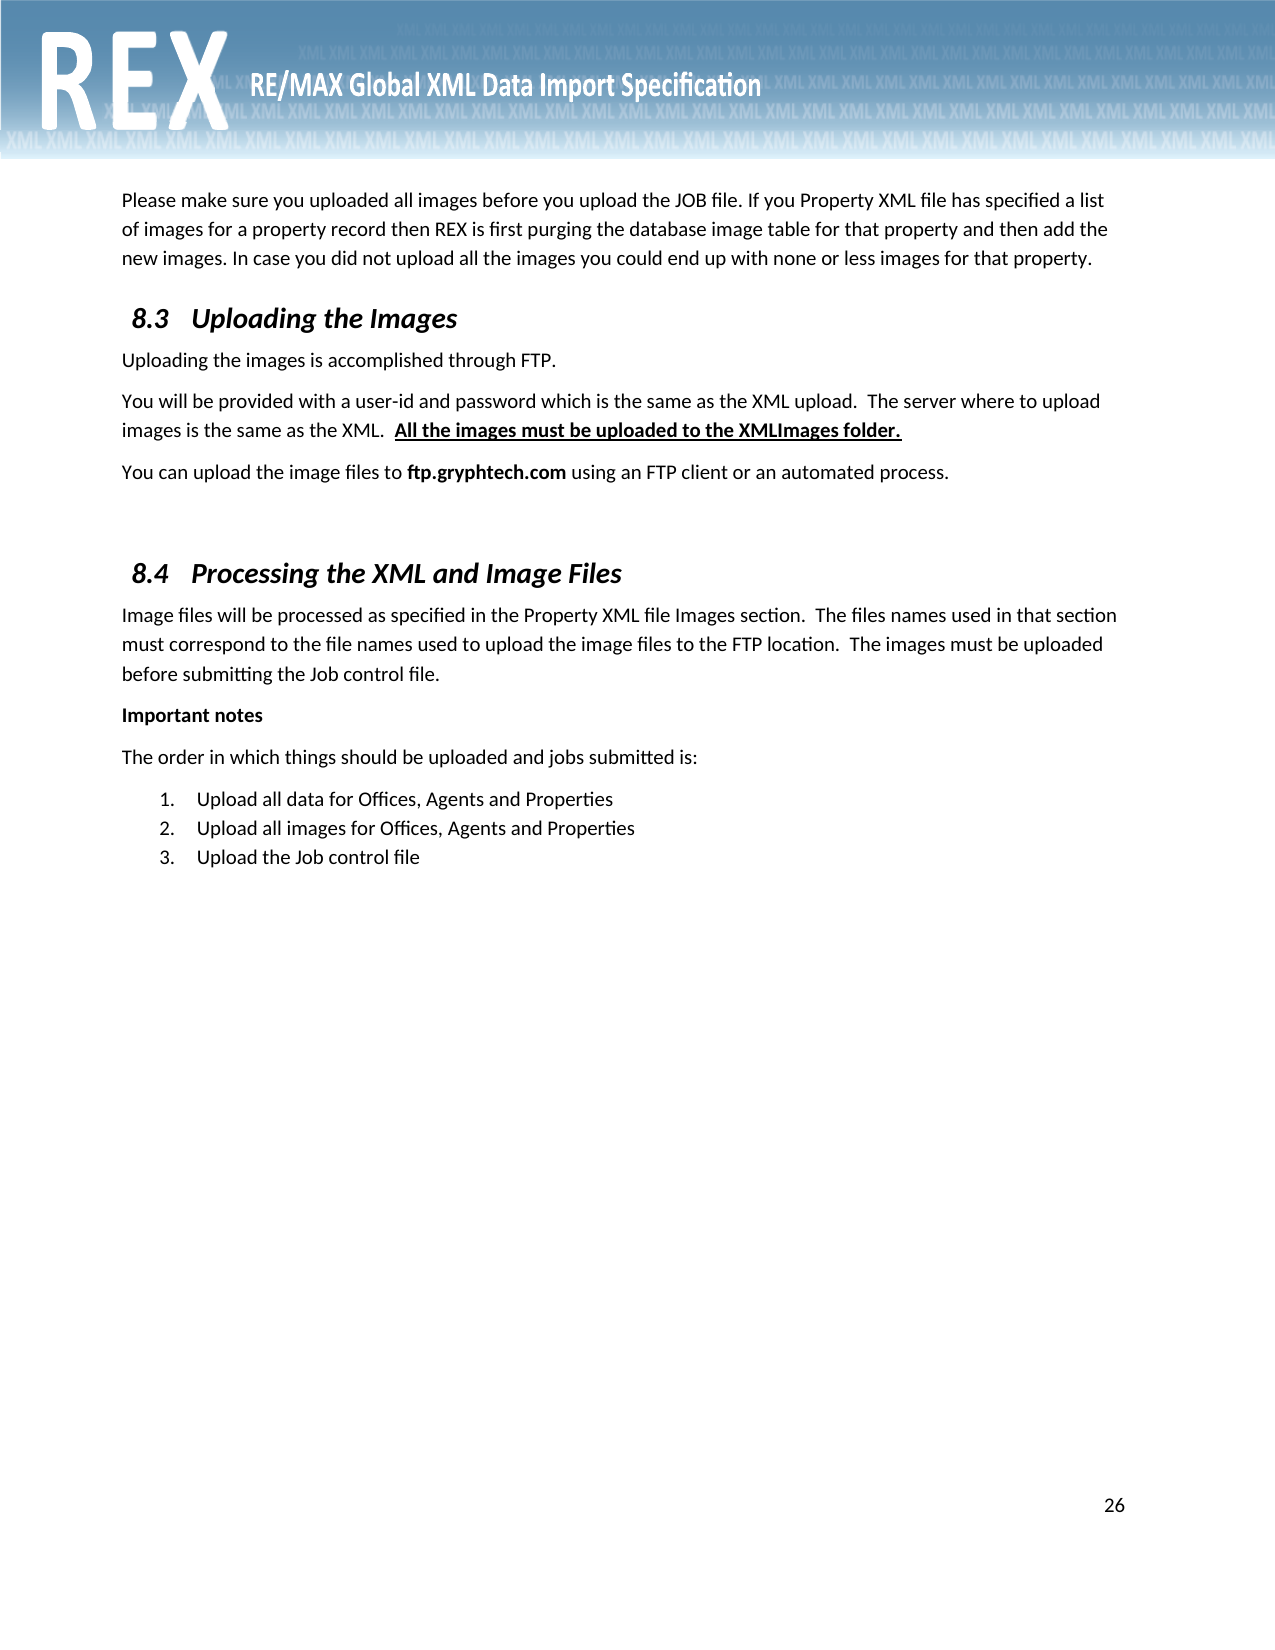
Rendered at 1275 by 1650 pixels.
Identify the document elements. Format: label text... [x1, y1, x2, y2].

text You will be provided with a user-id and password which is the same as the XML upload. The server where to upload images is the same as the XML. All the images must be uploaded to the XMLImages folder. [122, 388, 1125, 443]
subtitle Uploading the Images [131, 300, 1125, 335]
text You can upload the image files to ftp.gryphtech.com using an FTP client or an automated process. [122, 459, 1125, 485]
text The order in which things should be uploaded and jobs submitted is: [122, 744, 1125, 769]
list Upload all images for Offices, Agents and Properties [159, 815, 1125, 840]
text Image files will be processed as specified in the Property XML file Images section. The files names used in that section must correspond to the file names used to upload the image files to the FTP location. The images must be uploaded before submitting the Job control file. [122, 602, 1125, 686]
list Upload all data for Offices, Agents and Properties [159, 786, 1125, 811]
text Uploading the images is accomplished through FTP. [122, 347, 1125, 372]
text Please make sure you uploaded all images before you upload the JOB file. If you Property XML file has specified a list of images for a property record then REX is first purging the database image table for that property and then add the new images. In case you did not upload all the images you could end up with none or less images for that property. [122, 187, 1125, 271]
list Upload the Job control file [159, 844, 1125, 869]
text Important notes [122, 702, 1125, 728]
subtitle Processing the XML and Image Files [131, 555, 1125, 591]
